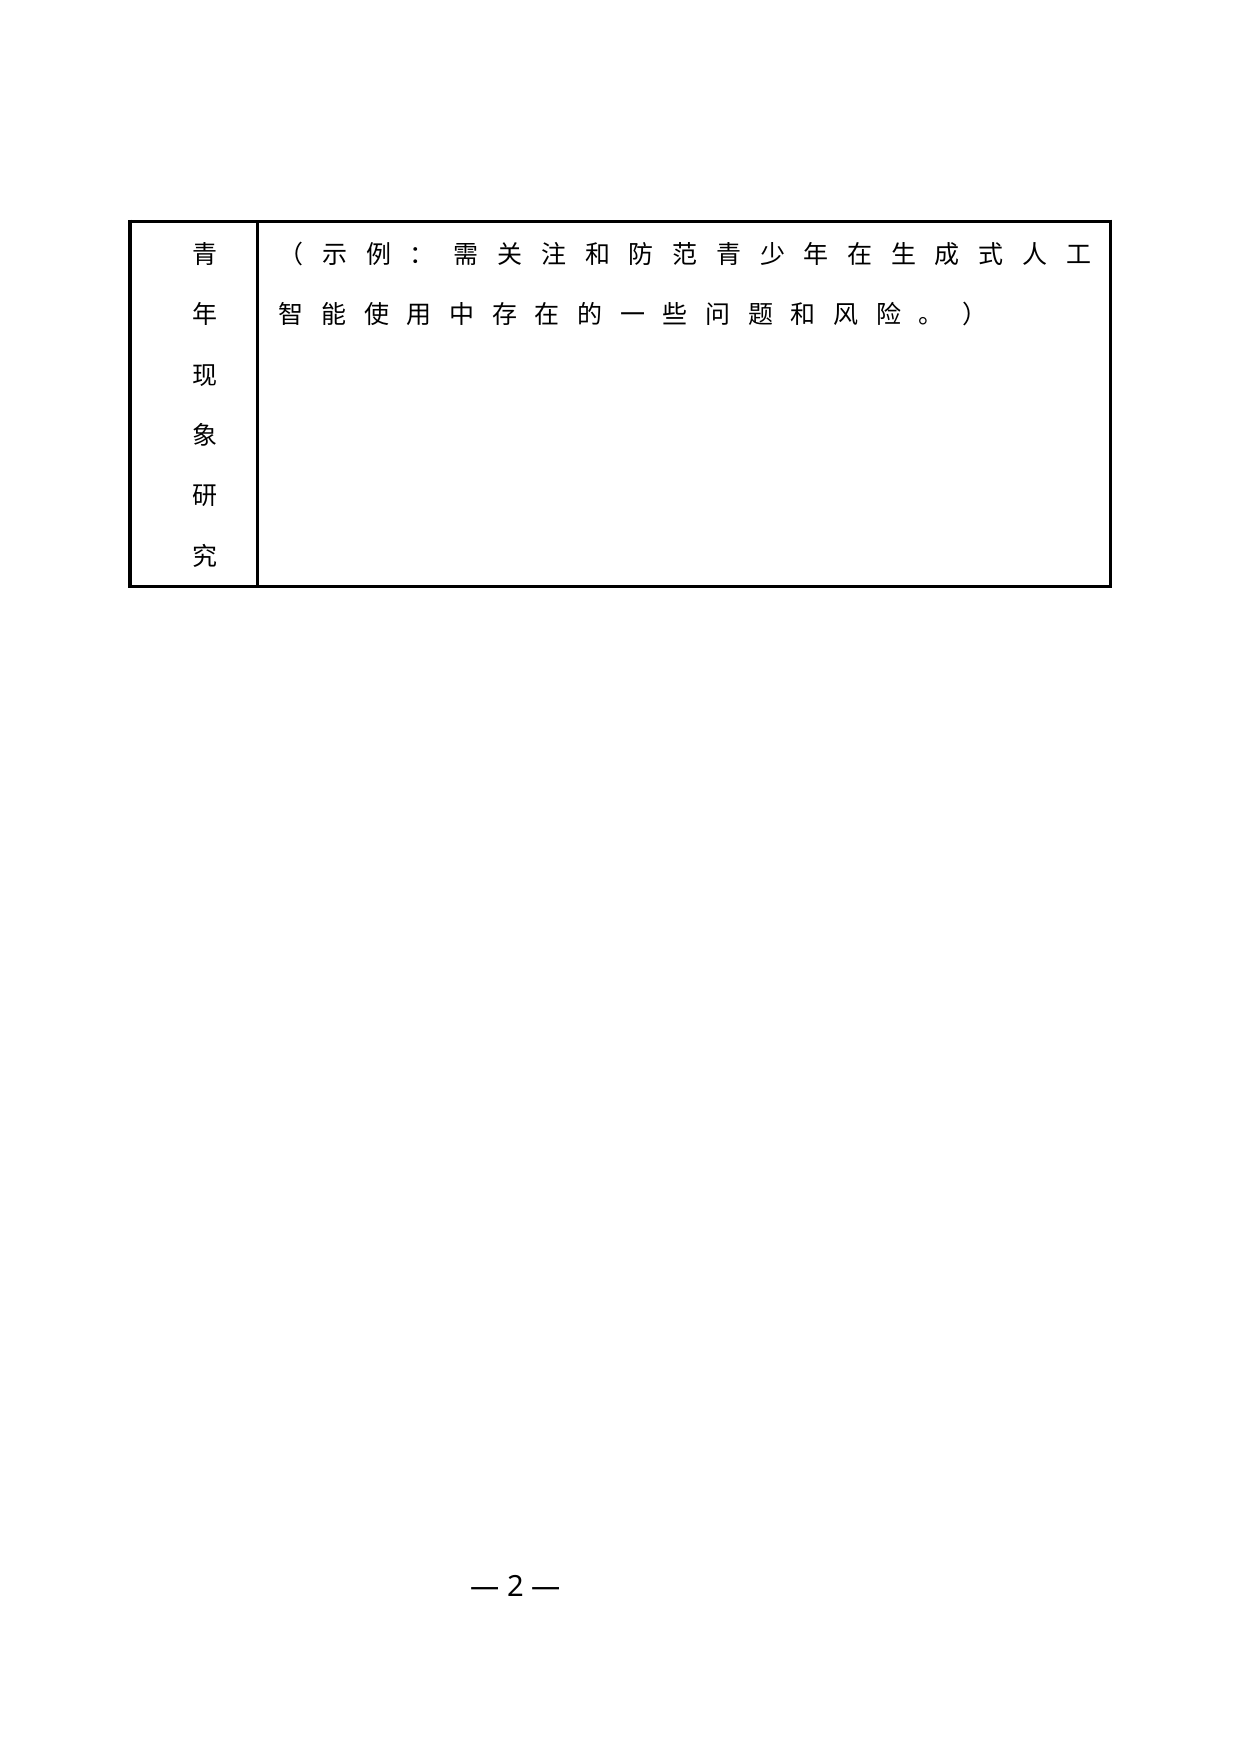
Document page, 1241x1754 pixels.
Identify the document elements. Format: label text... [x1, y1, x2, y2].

table_cell （示例：需关注和防范青少年在生成式人工智能使用中存在的一些问题和风险。） [259, 223, 1109, 584]
table_cell 青年现象 研究 [132, 223, 256, 584]
